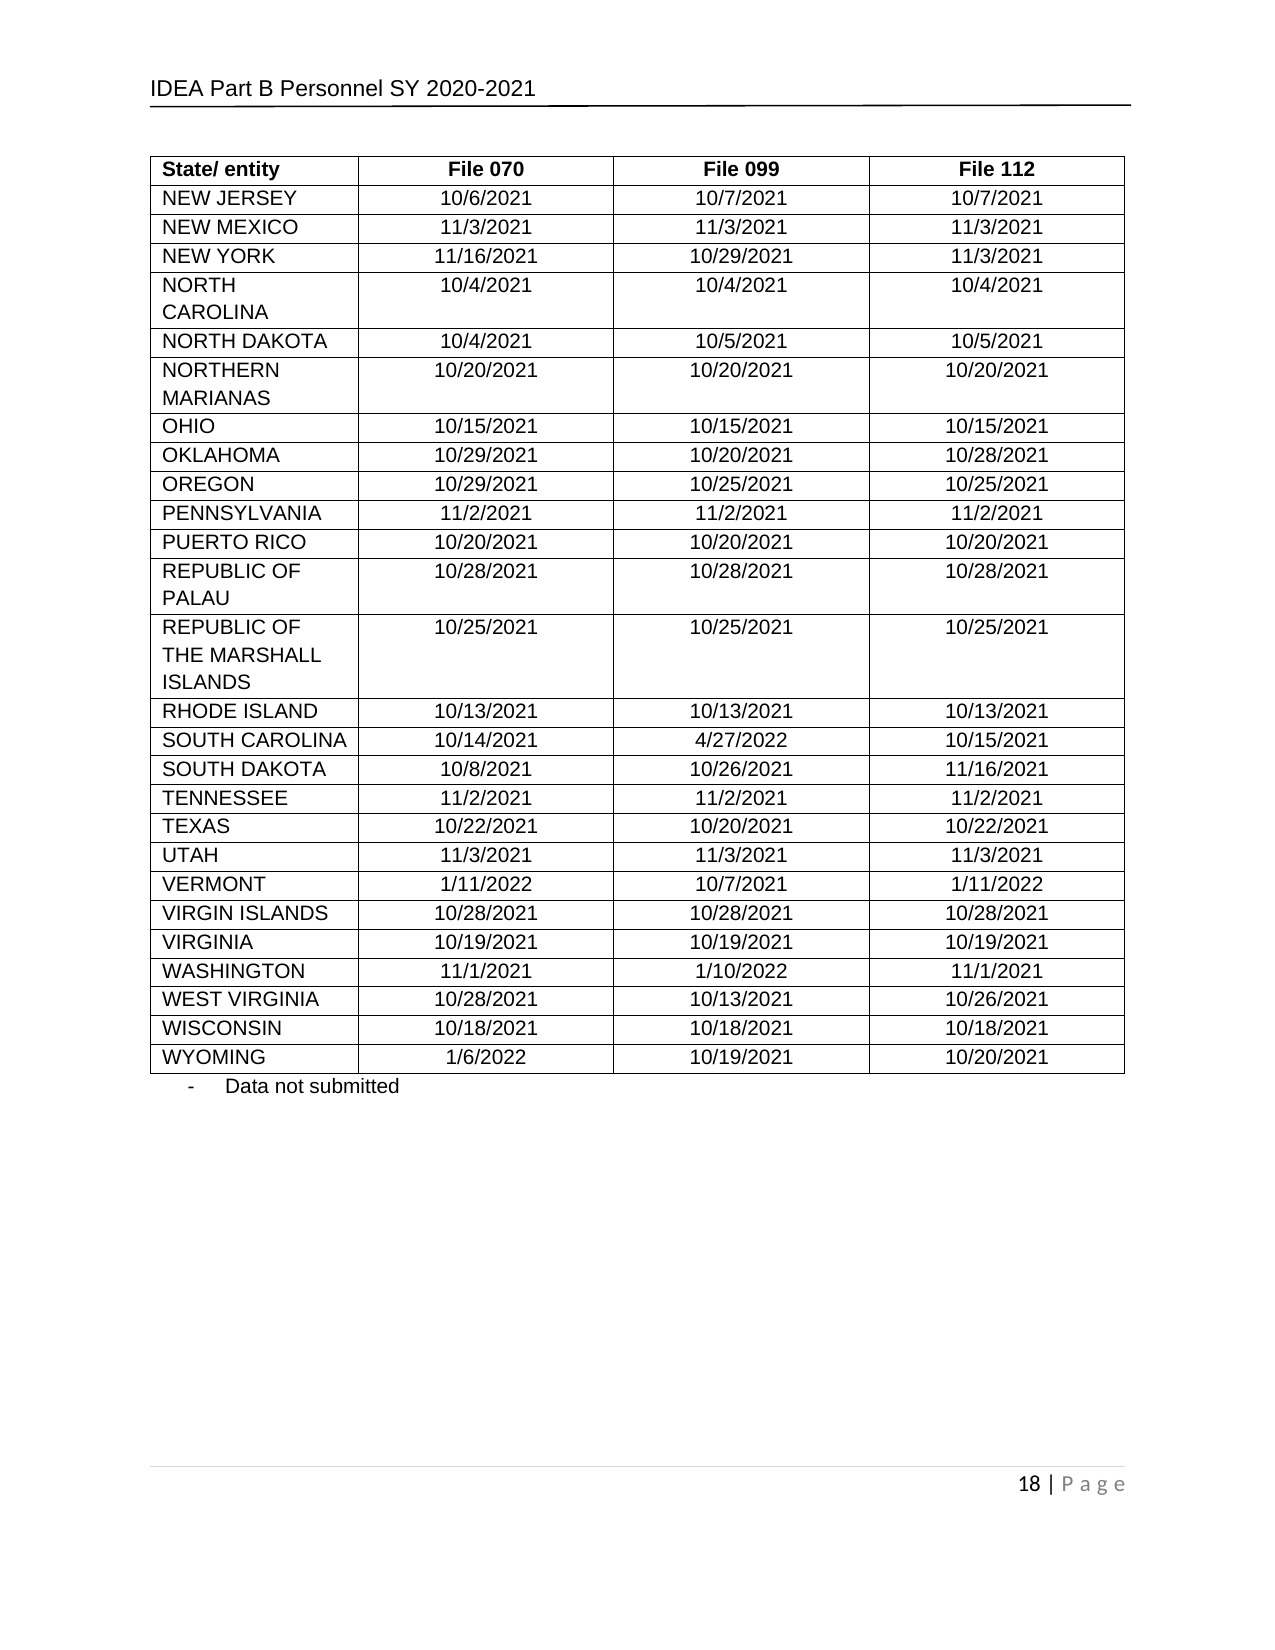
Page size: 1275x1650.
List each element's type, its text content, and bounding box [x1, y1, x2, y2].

table_cell 11/2/2021 [870, 501, 1124, 529]
table_cell VIRGINIA [151, 930, 358, 957]
table_cell 10/18/2021 [870, 1016, 1124, 1044]
table_cell 10/25/2021 [614, 472, 869, 500]
table_cell 10/28/2021 [359, 559, 613, 614]
table_cell 11/3/2021 [359, 215, 613, 243]
table_cell 11/3/2021 [870, 244, 1124, 272]
table_cell NEW YORK [151, 244, 358, 272]
table_cell 11/3/2021 [870, 215, 1124, 243]
table_cell 11/16/2021 [359, 244, 613, 272]
table_cell 10/28/2021 [359, 987, 613, 1015]
table_header State/ entity [151, 157, 358, 185]
table_cell 10/13/2021 [870, 699, 1124, 727]
table_cell NORTH CAROLINA [151, 273, 358, 328]
table_cell 1/6/2022 [359, 1045, 613, 1073]
table_cell NEW MEXICO [151, 215, 358, 243]
table_cell 10/20/2021 [870, 530, 1124, 557]
table_cell 11/3/2021 [870, 843, 1124, 871]
table_cell RHODE ISLAND [151, 699, 358, 727]
table_cell 10/13/2021 [614, 699, 869, 727]
table_cell 10/7/2021 [614, 872, 869, 900]
table_cell 10/19/2021 [870, 930, 1124, 957]
table_cell 11/1/2021 [870, 959, 1124, 986]
table_cell 11/1/2021 [359, 959, 613, 986]
table_cell 10/26/2021 [870, 987, 1124, 1015]
table_cell 11/2/2021 [870, 785, 1124, 813]
table_cell REPUBLIC OF THE MARSHALL ISLANDS [151, 615, 358, 698]
list Data not submitted [187, 1074, 1125, 1098]
table_cell 1/11/2022 [359, 872, 613, 900]
table_cell SOUTH CAROLINA [151, 728, 358, 755]
table_cell WYOMING [151, 1045, 358, 1073]
table_cell 11/3/2021 [614, 215, 869, 243]
table_cell 10/7/2021 [870, 186, 1124, 214]
table_cell 10/6/2021 [359, 186, 613, 214]
table_cell 10/20/2021 [870, 1045, 1124, 1073]
table_cell NEW JERSEY [151, 186, 358, 214]
table_cell 10/4/2021 [359, 273, 613, 328]
table_cell 10/26/2021 [614, 756, 869, 784]
table_cell 10/5/2021 [614, 329, 869, 357]
table_cell 10/7/2021 [614, 186, 869, 214]
table_cell 11/3/2021 [359, 843, 613, 871]
table_cell 10/4/2021 [870, 273, 1124, 328]
table_cell OREGON [151, 472, 358, 500]
table_cell VIRGIN ISLANDS [151, 901, 358, 928]
table_cell NORTH DAKOTA [151, 329, 358, 357]
table_cell PUERTO RICO [151, 530, 358, 557]
table_cell 10/19/2021 [359, 930, 613, 957]
table_cell 11/3/2021 [614, 843, 869, 871]
table_header File 099 [614, 157, 869, 185]
table_cell 10/5/2021 [870, 329, 1124, 357]
table_cell TEXAS [151, 814, 358, 842]
table_cell 10/20/2021 [614, 443, 869, 471]
table_cell SOUTH DAKOTA [151, 756, 358, 784]
table_cell 10/20/2021 [614, 814, 869, 842]
table_cell UTAH [151, 843, 358, 871]
table_cell 10/18/2021 [614, 1016, 869, 1044]
table_cell 10/28/2021 [870, 901, 1124, 928]
table_cell TENNESSEE [151, 785, 358, 813]
table_cell 11/16/2021 [870, 756, 1124, 784]
table_cell 10/20/2021 [870, 358, 1124, 413]
table_cell 11/2/2021 [614, 785, 869, 813]
table_cell WEST VIRGINIA [151, 987, 358, 1015]
table_cell 10/29/2021 [359, 472, 613, 500]
table_cell 10/29/2021 [359, 443, 613, 471]
table_cell 10/15/2021 [870, 728, 1124, 755]
table_cell 4/27/2022 [614, 728, 869, 755]
table_header File 112 [870, 157, 1124, 185]
table_header File 070 [359, 157, 613, 185]
table_cell 10/19/2021 [614, 930, 869, 957]
table_cell 10/15/2021 [359, 414, 613, 442]
table_cell 10/20/2021 [614, 358, 869, 413]
table_cell 10/13/2021 [614, 987, 869, 1015]
table_cell 10/22/2021 [359, 814, 613, 842]
table_cell NORTHERN MARIANAS [151, 358, 358, 413]
table_cell 11/2/2021 [614, 501, 869, 529]
table_cell WASHINGTON [151, 959, 358, 986]
table_cell 10/13/2021 [359, 699, 613, 727]
table_cell PENNSYLVANIA [151, 501, 358, 529]
table_cell WISCONSIN [151, 1016, 358, 1044]
table_cell VERMONT [151, 872, 358, 900]
table_cell 10/25/2021 [870, 615, 1124, 698]
table_cell 10/28/2021 [359, 901, 613, 928]
table_cell 10/20/2021 [359, 530, 613, 557]
table_cell 1/11/2022 [870, 872, 1124, 900]
table_cell 10/25/2021 [870, 472, 1124, 500]
table_cell 1/10/2022 [614, 959, 869, 986]
table_cell 10/28/2021 [614, 901, 869, 928]
table_cell 10/4/2021 [359, 329, 613, 357]
table_cell 10/29/2021 [614, 244, 869, 272]
table_cell 10/15/2021 [614, 414, 869, 442]
table_cell 10/25/2021 [614, 615, 869, 698]
table_cell 10/20/2021 [359, 358, 613, 413]
table_cell 10/20/2021 [614, 530, 869, 557]
table_cell 10/15/2021 [870, 414, 1124, 442]
table_cell 10/19/2021 [614, 1045, 869, 1073]
table_cell 10/8/2021 [359, 756, 613, 784]
table_cell 10/22/2021 [870, 814, 1124, 842]
table_cell 10/28/2021 [614, 559, 869, 614]
table_cell REPUBLIC OF PALAU [151, 559, 358, 614]
table_cell 11/2/2021 [359, 501, 613, 529]
table_cell OHIO [151, 414, 358, 442]
table_cell OKLAHOMA [151, 443, 358, 471]
table_cell 10/4/2021 [614, 273, 869, 328]
table_cell 10/18/2021 [359, 1016, 613, 1044]
table_cell 11/2/2021 [359, 785, 613, 813]
table_cell 10/28/2021 [870, 443, 1124, 471]
table_cell 10/14/2021 [359, 728, 613, 755]
table_cell 10/25/2021 [359, 615, 613, 698]
table_cell 10/28/2021 [870, 559, 1124, 614]
